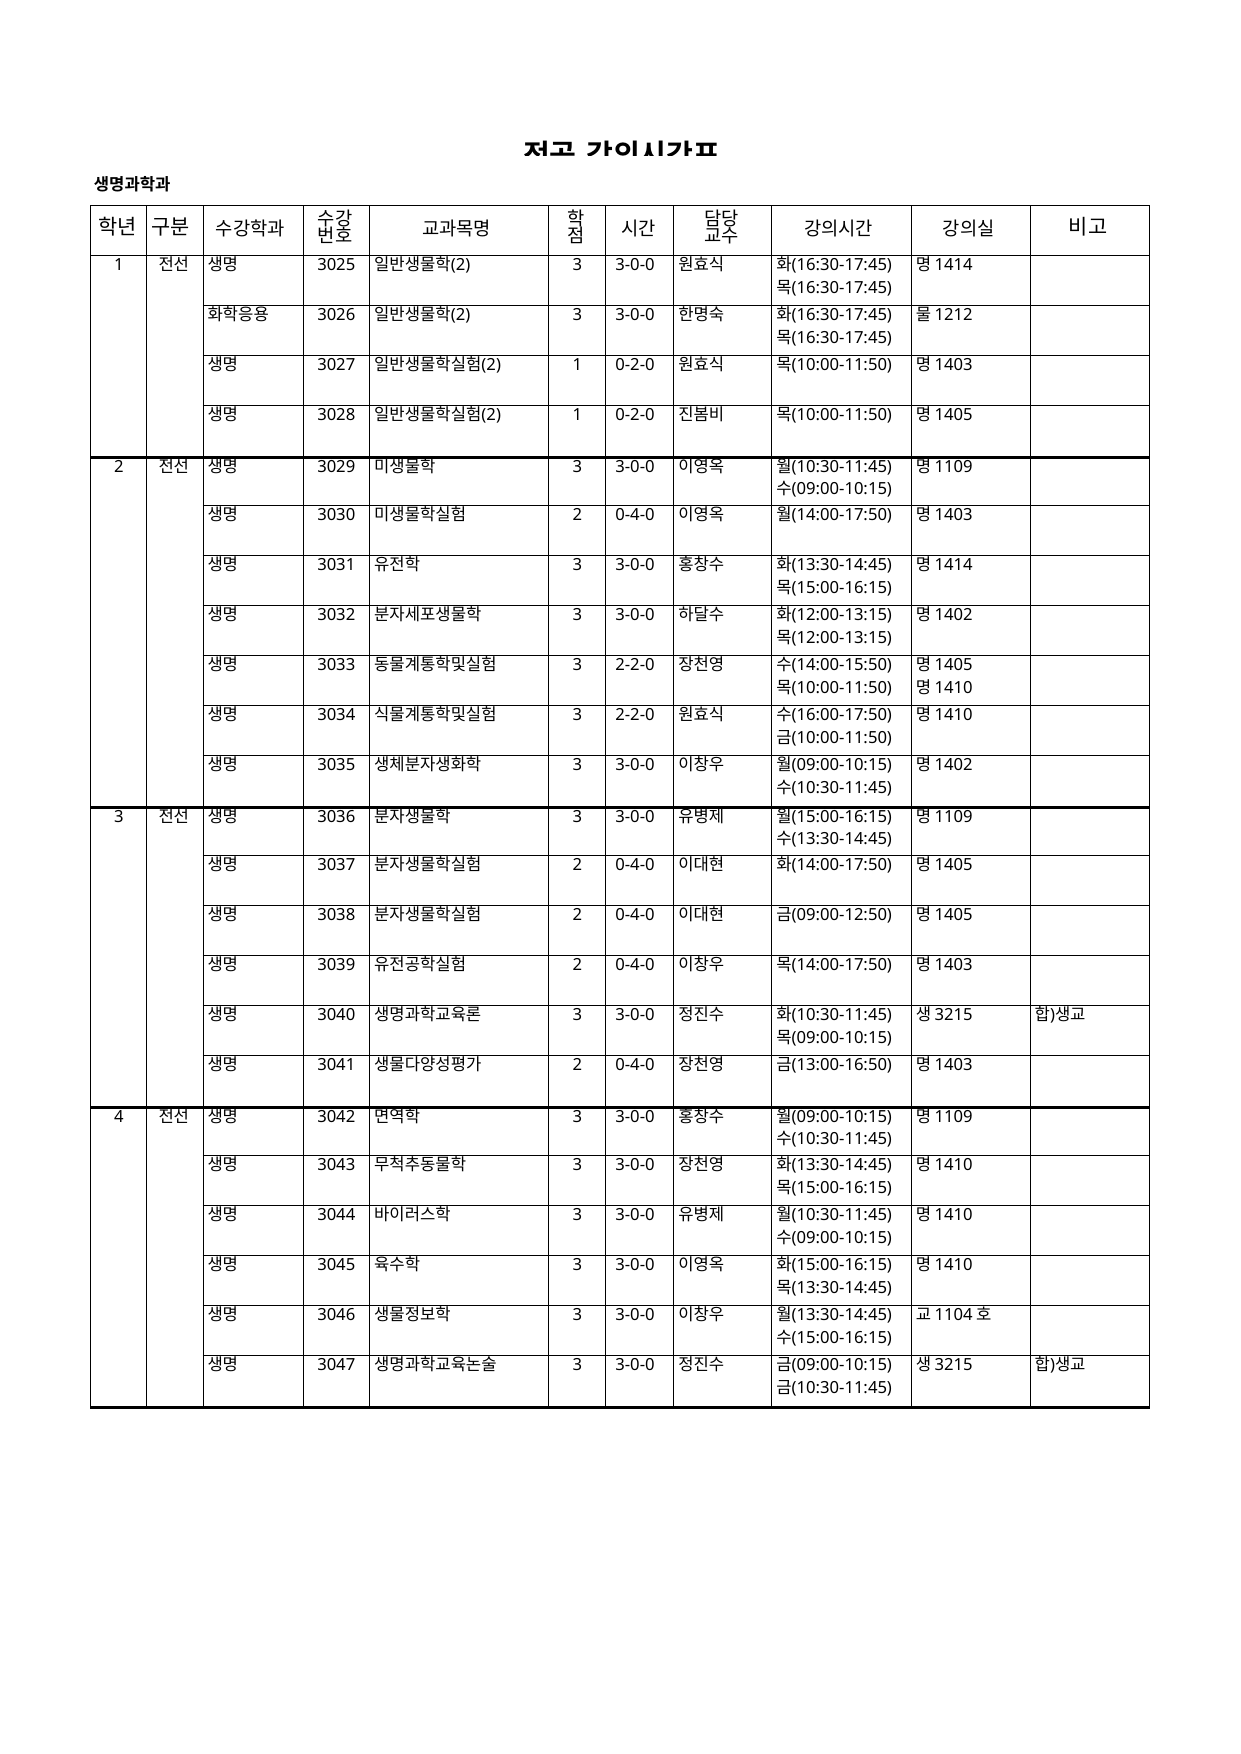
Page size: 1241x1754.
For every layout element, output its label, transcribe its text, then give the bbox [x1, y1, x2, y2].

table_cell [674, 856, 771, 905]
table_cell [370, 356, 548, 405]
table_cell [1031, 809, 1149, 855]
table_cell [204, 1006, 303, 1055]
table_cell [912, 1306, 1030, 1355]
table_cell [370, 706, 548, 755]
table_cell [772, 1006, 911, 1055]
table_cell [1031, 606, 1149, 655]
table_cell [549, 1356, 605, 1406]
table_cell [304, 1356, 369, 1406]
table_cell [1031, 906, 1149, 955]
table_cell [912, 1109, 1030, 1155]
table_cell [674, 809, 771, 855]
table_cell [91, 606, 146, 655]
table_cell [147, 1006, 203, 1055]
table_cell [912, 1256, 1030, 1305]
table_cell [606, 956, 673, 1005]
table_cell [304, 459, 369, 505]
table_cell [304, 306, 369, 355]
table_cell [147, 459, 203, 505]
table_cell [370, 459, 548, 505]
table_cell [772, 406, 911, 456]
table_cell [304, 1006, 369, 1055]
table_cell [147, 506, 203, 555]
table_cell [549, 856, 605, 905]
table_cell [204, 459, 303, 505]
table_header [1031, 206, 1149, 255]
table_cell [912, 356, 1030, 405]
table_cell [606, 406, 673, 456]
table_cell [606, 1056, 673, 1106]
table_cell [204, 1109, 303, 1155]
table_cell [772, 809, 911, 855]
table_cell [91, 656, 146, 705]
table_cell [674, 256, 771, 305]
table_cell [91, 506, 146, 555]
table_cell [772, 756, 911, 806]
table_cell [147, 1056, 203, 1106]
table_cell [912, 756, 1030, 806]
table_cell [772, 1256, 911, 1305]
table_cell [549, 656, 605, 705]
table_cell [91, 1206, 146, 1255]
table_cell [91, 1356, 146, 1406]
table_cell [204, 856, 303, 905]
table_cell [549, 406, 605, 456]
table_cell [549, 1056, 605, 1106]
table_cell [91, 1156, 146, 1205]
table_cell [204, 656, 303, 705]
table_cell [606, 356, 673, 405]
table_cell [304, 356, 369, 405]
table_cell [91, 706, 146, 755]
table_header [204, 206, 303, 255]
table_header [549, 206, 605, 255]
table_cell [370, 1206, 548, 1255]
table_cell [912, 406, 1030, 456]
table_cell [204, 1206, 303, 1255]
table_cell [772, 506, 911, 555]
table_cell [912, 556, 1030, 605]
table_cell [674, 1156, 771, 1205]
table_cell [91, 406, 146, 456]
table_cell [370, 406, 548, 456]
text 생명과학과 [94, 172, 1161, 195]
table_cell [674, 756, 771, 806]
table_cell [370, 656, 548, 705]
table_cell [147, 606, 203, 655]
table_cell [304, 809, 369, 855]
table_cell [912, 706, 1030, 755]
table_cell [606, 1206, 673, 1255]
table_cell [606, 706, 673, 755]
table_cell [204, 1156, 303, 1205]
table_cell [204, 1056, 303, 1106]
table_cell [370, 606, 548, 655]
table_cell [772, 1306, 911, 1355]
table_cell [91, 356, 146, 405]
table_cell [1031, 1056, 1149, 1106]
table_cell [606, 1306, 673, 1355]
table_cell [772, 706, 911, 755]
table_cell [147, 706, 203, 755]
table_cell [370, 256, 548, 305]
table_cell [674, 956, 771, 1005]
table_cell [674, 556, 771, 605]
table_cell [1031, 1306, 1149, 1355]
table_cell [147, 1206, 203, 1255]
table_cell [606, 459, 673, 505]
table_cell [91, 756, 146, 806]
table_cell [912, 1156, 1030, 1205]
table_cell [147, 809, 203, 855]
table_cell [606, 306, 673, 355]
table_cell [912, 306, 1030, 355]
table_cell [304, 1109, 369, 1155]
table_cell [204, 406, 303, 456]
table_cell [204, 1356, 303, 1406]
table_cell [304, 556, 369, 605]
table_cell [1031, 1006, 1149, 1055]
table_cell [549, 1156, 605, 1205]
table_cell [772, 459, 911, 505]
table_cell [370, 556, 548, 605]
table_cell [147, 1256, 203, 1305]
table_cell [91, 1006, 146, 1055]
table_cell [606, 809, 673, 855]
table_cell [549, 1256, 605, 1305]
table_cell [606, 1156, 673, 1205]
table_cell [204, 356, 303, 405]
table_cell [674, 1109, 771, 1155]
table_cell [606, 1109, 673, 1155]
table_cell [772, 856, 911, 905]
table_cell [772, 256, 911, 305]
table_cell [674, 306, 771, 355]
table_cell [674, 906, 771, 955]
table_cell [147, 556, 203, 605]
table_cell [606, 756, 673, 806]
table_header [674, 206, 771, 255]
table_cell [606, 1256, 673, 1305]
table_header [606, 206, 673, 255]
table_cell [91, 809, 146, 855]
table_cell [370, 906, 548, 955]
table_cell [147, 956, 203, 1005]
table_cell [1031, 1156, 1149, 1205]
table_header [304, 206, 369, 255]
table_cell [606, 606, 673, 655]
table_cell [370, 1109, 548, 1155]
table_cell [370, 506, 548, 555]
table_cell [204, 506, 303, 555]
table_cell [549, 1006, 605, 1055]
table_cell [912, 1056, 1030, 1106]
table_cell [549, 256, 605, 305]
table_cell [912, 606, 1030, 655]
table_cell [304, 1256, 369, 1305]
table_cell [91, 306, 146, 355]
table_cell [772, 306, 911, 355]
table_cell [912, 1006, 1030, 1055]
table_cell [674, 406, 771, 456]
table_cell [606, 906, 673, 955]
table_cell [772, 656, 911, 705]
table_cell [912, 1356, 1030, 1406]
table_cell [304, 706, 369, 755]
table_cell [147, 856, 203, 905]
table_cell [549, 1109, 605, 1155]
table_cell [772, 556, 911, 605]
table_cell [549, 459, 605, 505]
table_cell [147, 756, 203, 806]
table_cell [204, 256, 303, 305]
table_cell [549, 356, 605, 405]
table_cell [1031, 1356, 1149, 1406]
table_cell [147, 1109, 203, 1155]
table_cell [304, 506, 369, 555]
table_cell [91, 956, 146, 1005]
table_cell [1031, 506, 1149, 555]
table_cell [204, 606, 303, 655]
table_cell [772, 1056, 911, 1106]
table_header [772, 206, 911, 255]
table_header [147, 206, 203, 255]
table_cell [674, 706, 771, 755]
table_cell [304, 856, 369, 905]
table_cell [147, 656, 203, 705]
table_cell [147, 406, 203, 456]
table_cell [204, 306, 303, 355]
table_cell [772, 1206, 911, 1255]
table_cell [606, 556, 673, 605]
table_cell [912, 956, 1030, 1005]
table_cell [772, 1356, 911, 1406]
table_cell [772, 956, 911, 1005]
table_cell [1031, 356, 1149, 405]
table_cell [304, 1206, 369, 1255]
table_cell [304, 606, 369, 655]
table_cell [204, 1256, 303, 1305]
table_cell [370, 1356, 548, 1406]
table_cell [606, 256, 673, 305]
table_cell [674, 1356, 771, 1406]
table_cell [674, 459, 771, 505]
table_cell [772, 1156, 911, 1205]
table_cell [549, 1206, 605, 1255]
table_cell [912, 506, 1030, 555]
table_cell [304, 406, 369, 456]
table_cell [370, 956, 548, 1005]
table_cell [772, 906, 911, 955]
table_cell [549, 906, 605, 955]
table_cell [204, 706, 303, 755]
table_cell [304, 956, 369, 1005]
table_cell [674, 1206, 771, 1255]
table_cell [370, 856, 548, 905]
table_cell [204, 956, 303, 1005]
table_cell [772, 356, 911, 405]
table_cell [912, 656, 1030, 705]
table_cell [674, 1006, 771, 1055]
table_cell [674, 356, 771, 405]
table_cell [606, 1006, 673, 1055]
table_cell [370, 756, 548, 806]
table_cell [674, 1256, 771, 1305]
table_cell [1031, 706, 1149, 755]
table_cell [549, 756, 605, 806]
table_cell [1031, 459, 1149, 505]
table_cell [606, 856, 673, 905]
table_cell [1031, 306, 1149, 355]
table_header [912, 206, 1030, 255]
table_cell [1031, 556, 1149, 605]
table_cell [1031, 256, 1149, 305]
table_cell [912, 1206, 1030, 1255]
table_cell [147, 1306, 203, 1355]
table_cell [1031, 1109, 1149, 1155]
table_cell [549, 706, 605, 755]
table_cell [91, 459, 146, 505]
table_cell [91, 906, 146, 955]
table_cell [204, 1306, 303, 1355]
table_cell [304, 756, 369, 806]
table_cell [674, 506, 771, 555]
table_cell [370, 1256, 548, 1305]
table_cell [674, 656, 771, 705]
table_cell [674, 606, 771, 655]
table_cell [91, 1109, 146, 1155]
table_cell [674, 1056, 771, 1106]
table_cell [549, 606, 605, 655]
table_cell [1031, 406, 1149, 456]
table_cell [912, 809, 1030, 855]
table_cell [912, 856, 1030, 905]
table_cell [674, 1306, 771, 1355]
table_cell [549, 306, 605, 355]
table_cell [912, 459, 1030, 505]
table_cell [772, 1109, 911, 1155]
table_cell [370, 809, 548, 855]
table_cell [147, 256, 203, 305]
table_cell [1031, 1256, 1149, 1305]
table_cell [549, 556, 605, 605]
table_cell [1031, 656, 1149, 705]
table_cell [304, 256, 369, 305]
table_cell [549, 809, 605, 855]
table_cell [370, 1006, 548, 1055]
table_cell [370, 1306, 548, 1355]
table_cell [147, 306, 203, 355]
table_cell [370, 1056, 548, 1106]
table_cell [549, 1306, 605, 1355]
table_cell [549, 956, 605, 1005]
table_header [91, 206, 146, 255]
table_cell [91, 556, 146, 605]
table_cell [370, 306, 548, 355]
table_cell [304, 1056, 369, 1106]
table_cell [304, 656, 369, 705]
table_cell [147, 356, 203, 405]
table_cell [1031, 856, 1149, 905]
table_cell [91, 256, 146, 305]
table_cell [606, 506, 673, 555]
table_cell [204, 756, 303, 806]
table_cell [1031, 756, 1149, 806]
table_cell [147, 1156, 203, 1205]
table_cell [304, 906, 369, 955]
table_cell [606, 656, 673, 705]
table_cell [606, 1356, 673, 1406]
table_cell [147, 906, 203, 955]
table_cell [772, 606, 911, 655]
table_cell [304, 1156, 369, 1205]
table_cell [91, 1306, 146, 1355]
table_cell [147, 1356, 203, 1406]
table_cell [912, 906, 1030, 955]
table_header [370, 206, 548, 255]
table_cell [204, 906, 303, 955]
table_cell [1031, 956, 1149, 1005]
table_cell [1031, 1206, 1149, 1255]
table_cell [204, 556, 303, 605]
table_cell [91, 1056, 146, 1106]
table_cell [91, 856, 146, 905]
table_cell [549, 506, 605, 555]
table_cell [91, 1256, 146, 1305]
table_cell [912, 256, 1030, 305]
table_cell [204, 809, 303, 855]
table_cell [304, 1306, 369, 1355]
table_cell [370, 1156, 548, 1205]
